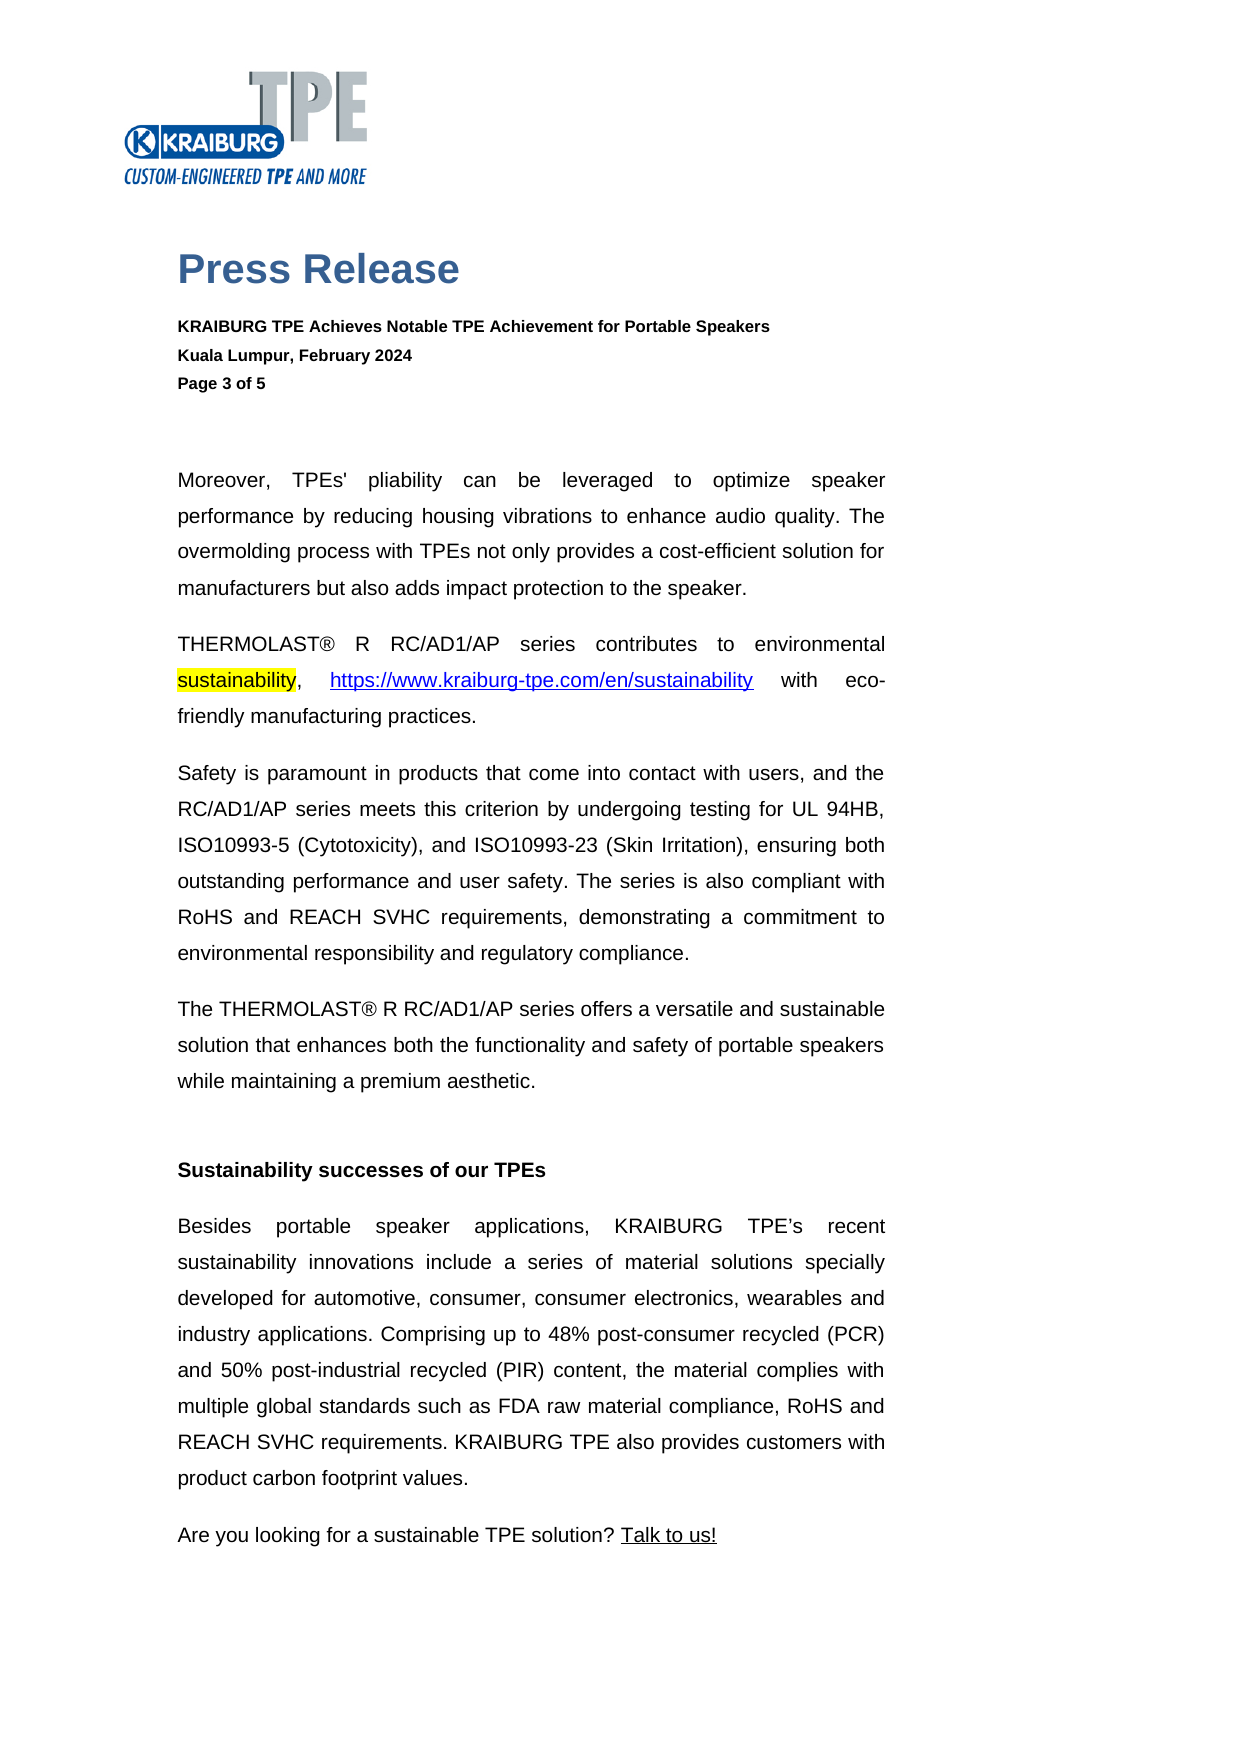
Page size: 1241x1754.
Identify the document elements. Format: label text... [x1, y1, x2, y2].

text Are you looking for a sustainable TPE solution? Talk to us! [177, 1522, 886, 1546]
text Moreover, TPEs' pliability can be leveraged to optimize speaker performance by reducing housing vibrations to enhance audio quality. The overmolding process with TPEs not only provides a cost-efficient solution for manufacturers but also adds impact protection to the speaker. [177, 467, 886, 599]
picture [112, 55, 379, 200]
text Besides portable speaker applications, KRAIBURG TPE’s recent sustainability innovations include a series of material solutions specially developed for automotive, consumer, consumer electronics, wearables and industry applications. Comprising up to 48% post-consumer recycled (PCR) and 50% post-industrial recycled (PIR) content, the material complies with multiple global standards such as FDA raw material compliance, RoHS and REACH SVHC requirements. KRAIBURG TPE also provides customers with product carbon footprint values. [177, 1214, 886, 1490]
text Safety is paramount in products that come into contact with users, and the RC/AD1/AP series meets this criterion by undergoing testing for UL 94HB, ISO10993-5 (Cytotoxicity), and ISO10993-23 (Skin Irritation), ensuring both outstanding performance and user safety. The series is also compliant with RoHS and REACH SVHC requirements, demonstrating a commitment to environmental responsibility and regulatory compliance. [177, 761, 886, 964]
text THERMOLAST® R RC/AD1/AP series contributes to environmental sustainability, https://www.kraiburg-tpe.com/en/sustainability with eco-friendly manufacturing practices. [177, 632, 886, 728]
text The THERMOLAST® R RC/AD1/AP series offers a versatile and sustainable solution that enhances both the functionality and safety of portable speakers while maintaining a premium aesthetic. [177, 997, 886, 1093]
text Sustainability successes of our TPEs [177, 1157, 886, 1181]
